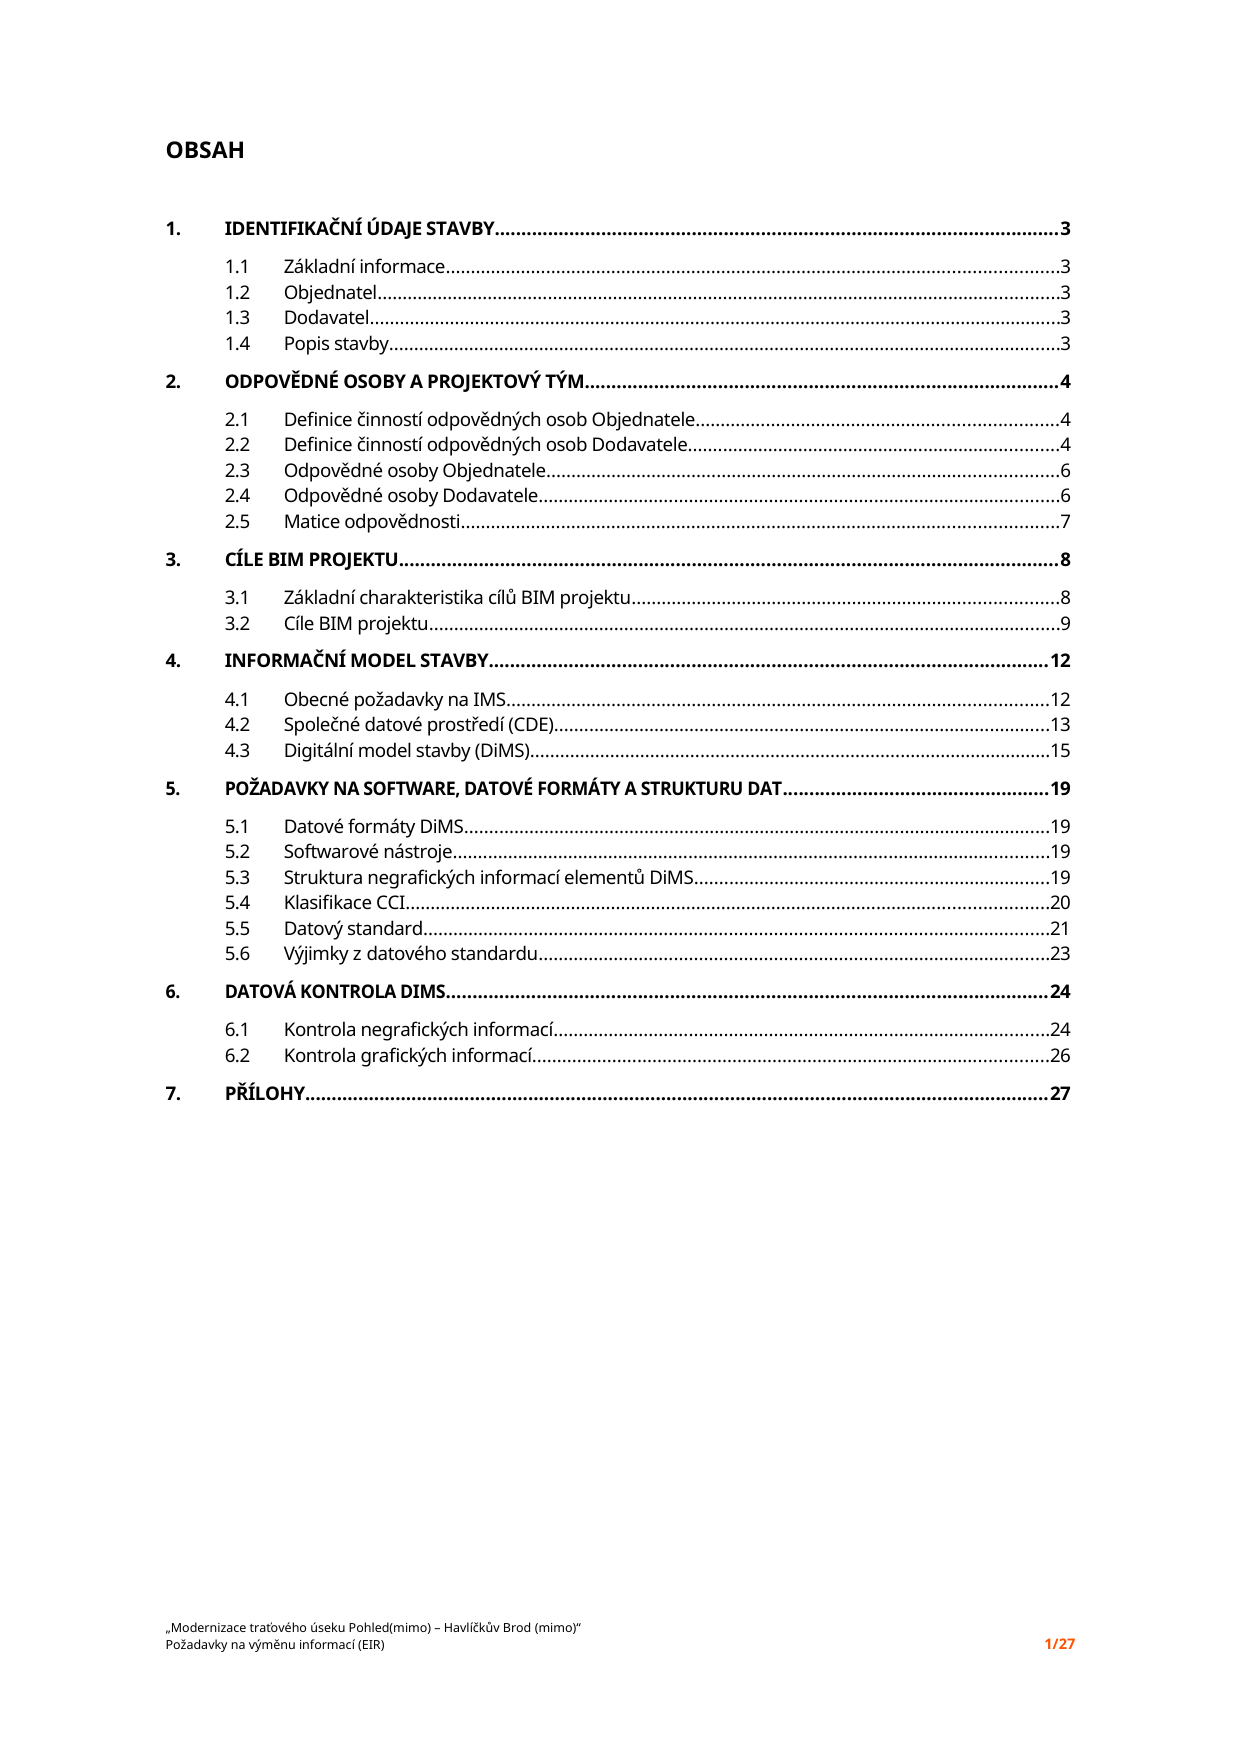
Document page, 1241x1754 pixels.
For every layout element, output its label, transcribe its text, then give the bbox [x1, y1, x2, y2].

text 4.2 Společné datové prostředí (CDE) 13 [224, 711, 1075, 737]
text 1.3 Dodavatel 3 [224, 304, 1075, 330]
text 5. Požadavky na software, datové formáty a strukturu dat 19 [165, 775, 1075, 800]
text 2. Odpovědné osoby a Projektový tým 4 [165, 368, 1075, 394]
text 2.2 Definice činností odpovědných osob Dodavatele 4 [224, 432, 1075, 457]
text 3.2 Cíle BIM projektu 9 [224, 610, 1075, 635]
text 4. Informační model stavby 12 [165, 648, 1075, 673]
text 2.5 Matice odpovědnosti 7 [224, 508, 1075, 534]
text Obsah [165, 134, 1075, 166]
text 4.1 Obecné požadavky na IMS 12 [224, 686, 1075, 711]
text 5.3 Struktura negrafických informací elementů DiMS 19 [224, 864, 1075, 889]
text 1.1 Základní informace 3 [224, 253, 1075, 279]
text 6.2 Kontrola grafických informací 26 [224, 1042, 1075, 1068]
text 5.1 Datové formáty DiMS 19 [224, 813, 1075, 838]
text 7. Přílohy 27 [165, 1080, 1075, 1106]
text 4.3 Digitální model stavby (DiMS) 15 [224, 737, 1075, 762]
text 5.5 Datový standard 21 [224, 915, 1075, 941]
text 1.4 Popis stavby 3 [224, 330, 1075, 356]
text 5.4 Klasifikace CCI 20 [224, 889, 1075, 915]
text 6.1 Kontrola negrafických informací 24 [224, 1017, 1075, 1042]
text 3.1 Základní charakteristika cílů BIM projektu 8 [224, 584, 1075, 610]
text 1.2 Objednatel 3 [224, 279, 1075, 304]
text 2.3 Odpovědné osoby Objednatele 6 [224, 457, 1075, 483]
text 3. Cíle BIM projektu 8 [165, 546, 1075, 572]
text 2.1 Definice činností odpovědných osob Objednatele 4 [224, 406, 1075, 432]
text 6. Datová kontrola DiMS 24 [165, 978, 1075, 1004]
text 5.6 Výjimky z datového standardu 23 [224, 941, 1075, 966]
text 2.4 Odpovědné osoby Dodavatele 6 [224, 483, 1075, 508]
text 5.2 Softwarové nástroje 19 [224, 838, 1075, 864]
text 1. Identifikační údaje stavby 3 [165, 216, 1075, 241]
